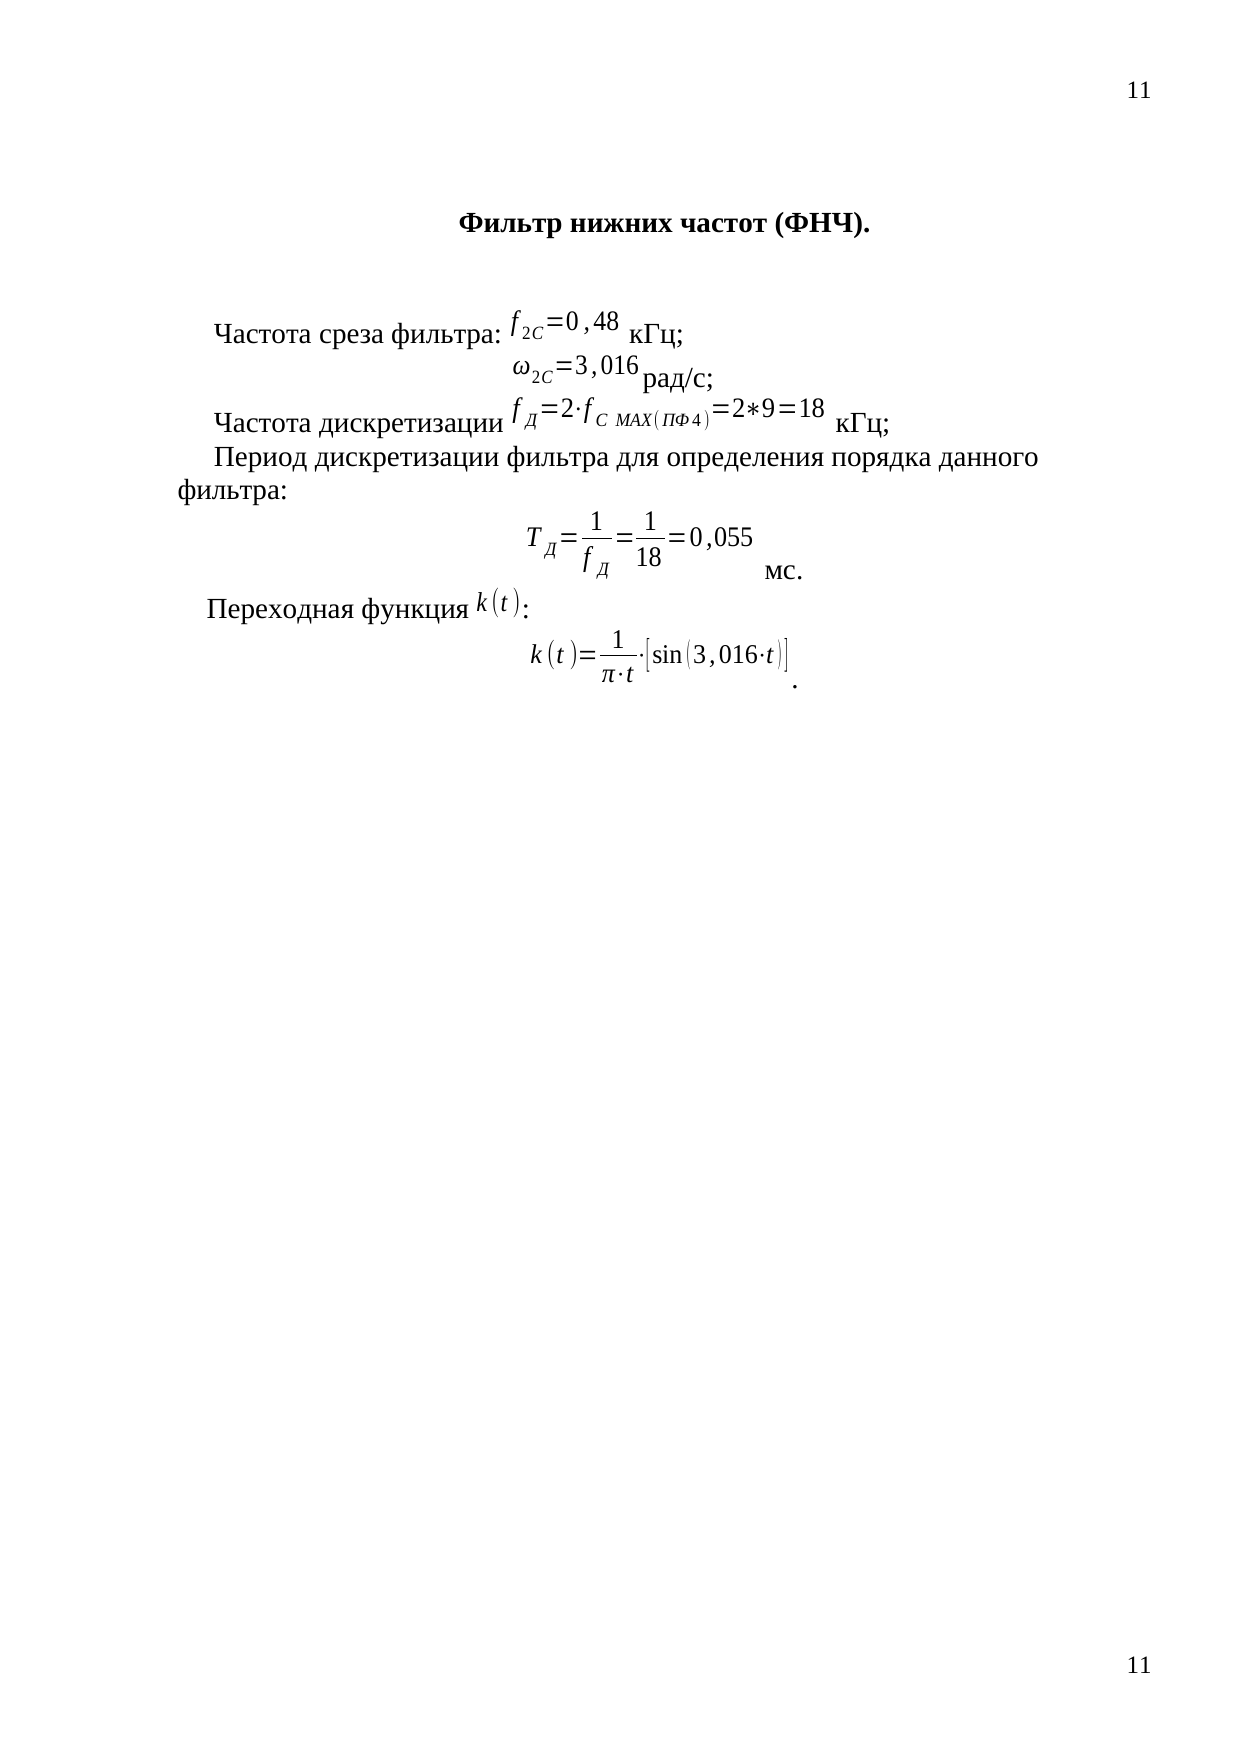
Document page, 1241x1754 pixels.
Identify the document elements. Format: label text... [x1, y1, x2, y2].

text Частота дискретизации кГц; [177, 393, 1152, 439]
text мс. [177, 506, 1152, 585]
text . [177, 624, 1152, 695]
text рад/с; [177, 349, 1152, 393]
text Фильтр нижних частот (ФНЧ). [177, 205, 1152, 239]
text Период дискретизации фильтра для определения порядка данного фильтра: [177, 439, 1152, 506]
text Переходная функция : [177, 585, 1152, 624]
text Частота среза фильтра: кГц; [177, 306, 1152, 349]
